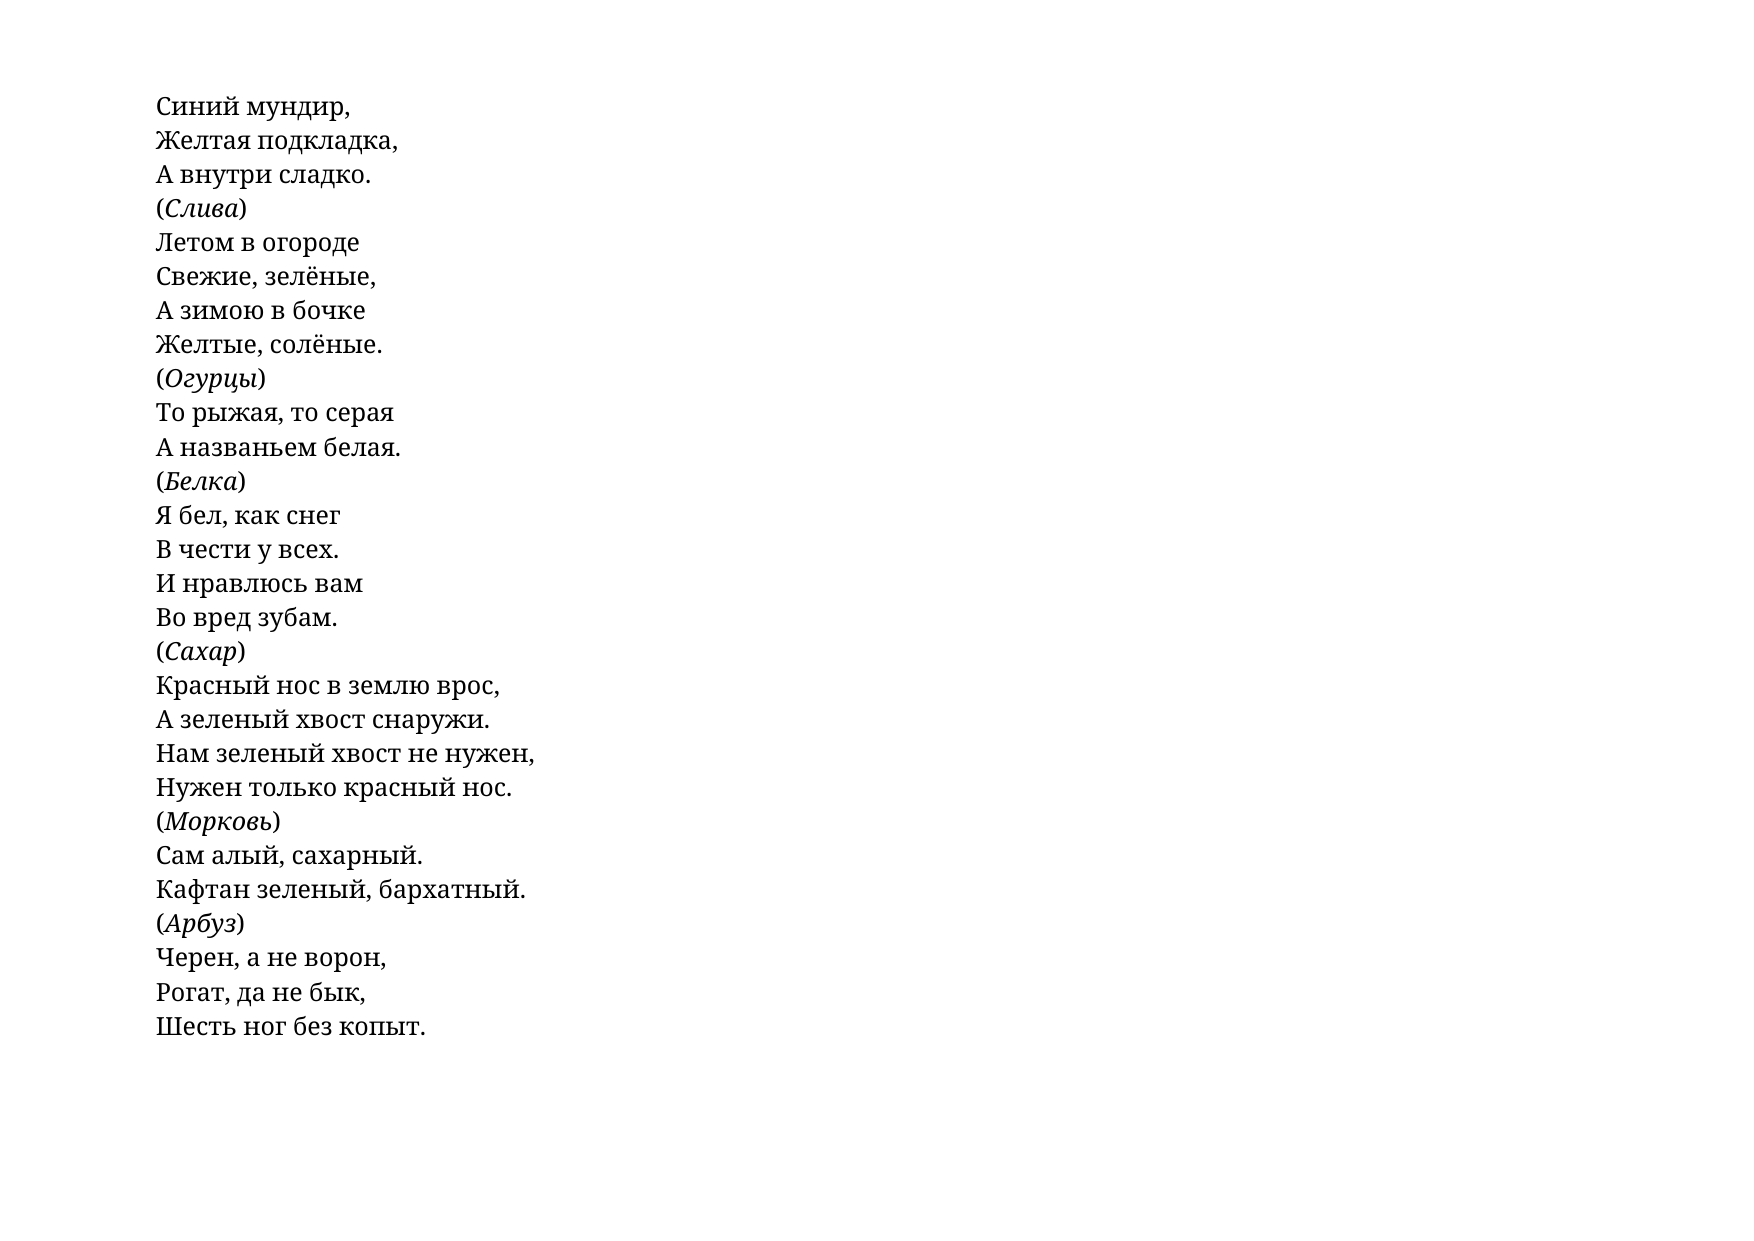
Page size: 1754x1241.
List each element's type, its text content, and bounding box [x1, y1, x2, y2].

text Сам алый, сахарный. [118, 838, 1636, 872]
text Летом в огороде [118, 225, 1636, 259]
text Синий мундир, [118, 88, 1636, 123]
text (Арбуз) [118, 906, 1636, 940]
text (Огурцы) [118, 361, 1636, 395]
text Во вред зубам. [118, 599, 1636, 633]
text Черен, а не ворон, [118, 940, 1636, 974]
text А внутри сладко. [118, 157, 1636, 191]
text (Морковь) [118, 804, 1636, 838]
text В чести у всех. [118, 531, 1636, 565]
text (Слива) [118, 191, 1636, 225]
text Кафтан зеленый, бархатный. [118, 872, 1636, 906]
text Свежие, зелёные, [118, 259, 1636, 293]
text А названьем белая. [118, 429, 1636, 463]
text Рогат, да не бык, [118, 974, 1636, 1008]
text А зимою в бочке [118, 293, 1636, 327]
text То рыжая, то серая [118, 395, 1636, 429]
text И нравлюсь вам [118, 565, 1636, 599]
text Красный нос в землю врос, [118, 668, 1636, 702]
text Нам зеленый хвост не нужен, [118, 736, 1636, 770]
text А зеленый хвост снаружи. [118, 702, 1636, 736]
text (Сахар) [118, 633, 1636, 668]
text Нужен только красный нос. [118, 770, 1636, 804]
text Я бел, как снег [118, 497, 1636, 531]
text Шесть ног без копыт. [118, 1008, 1636, 1042]
text Желтые, солёные. [118, 327, 1636, 361]
text (Белка) [118, 463, 1636, 497]
text Желтая подкладка, [118, 123, 1636, 157]
